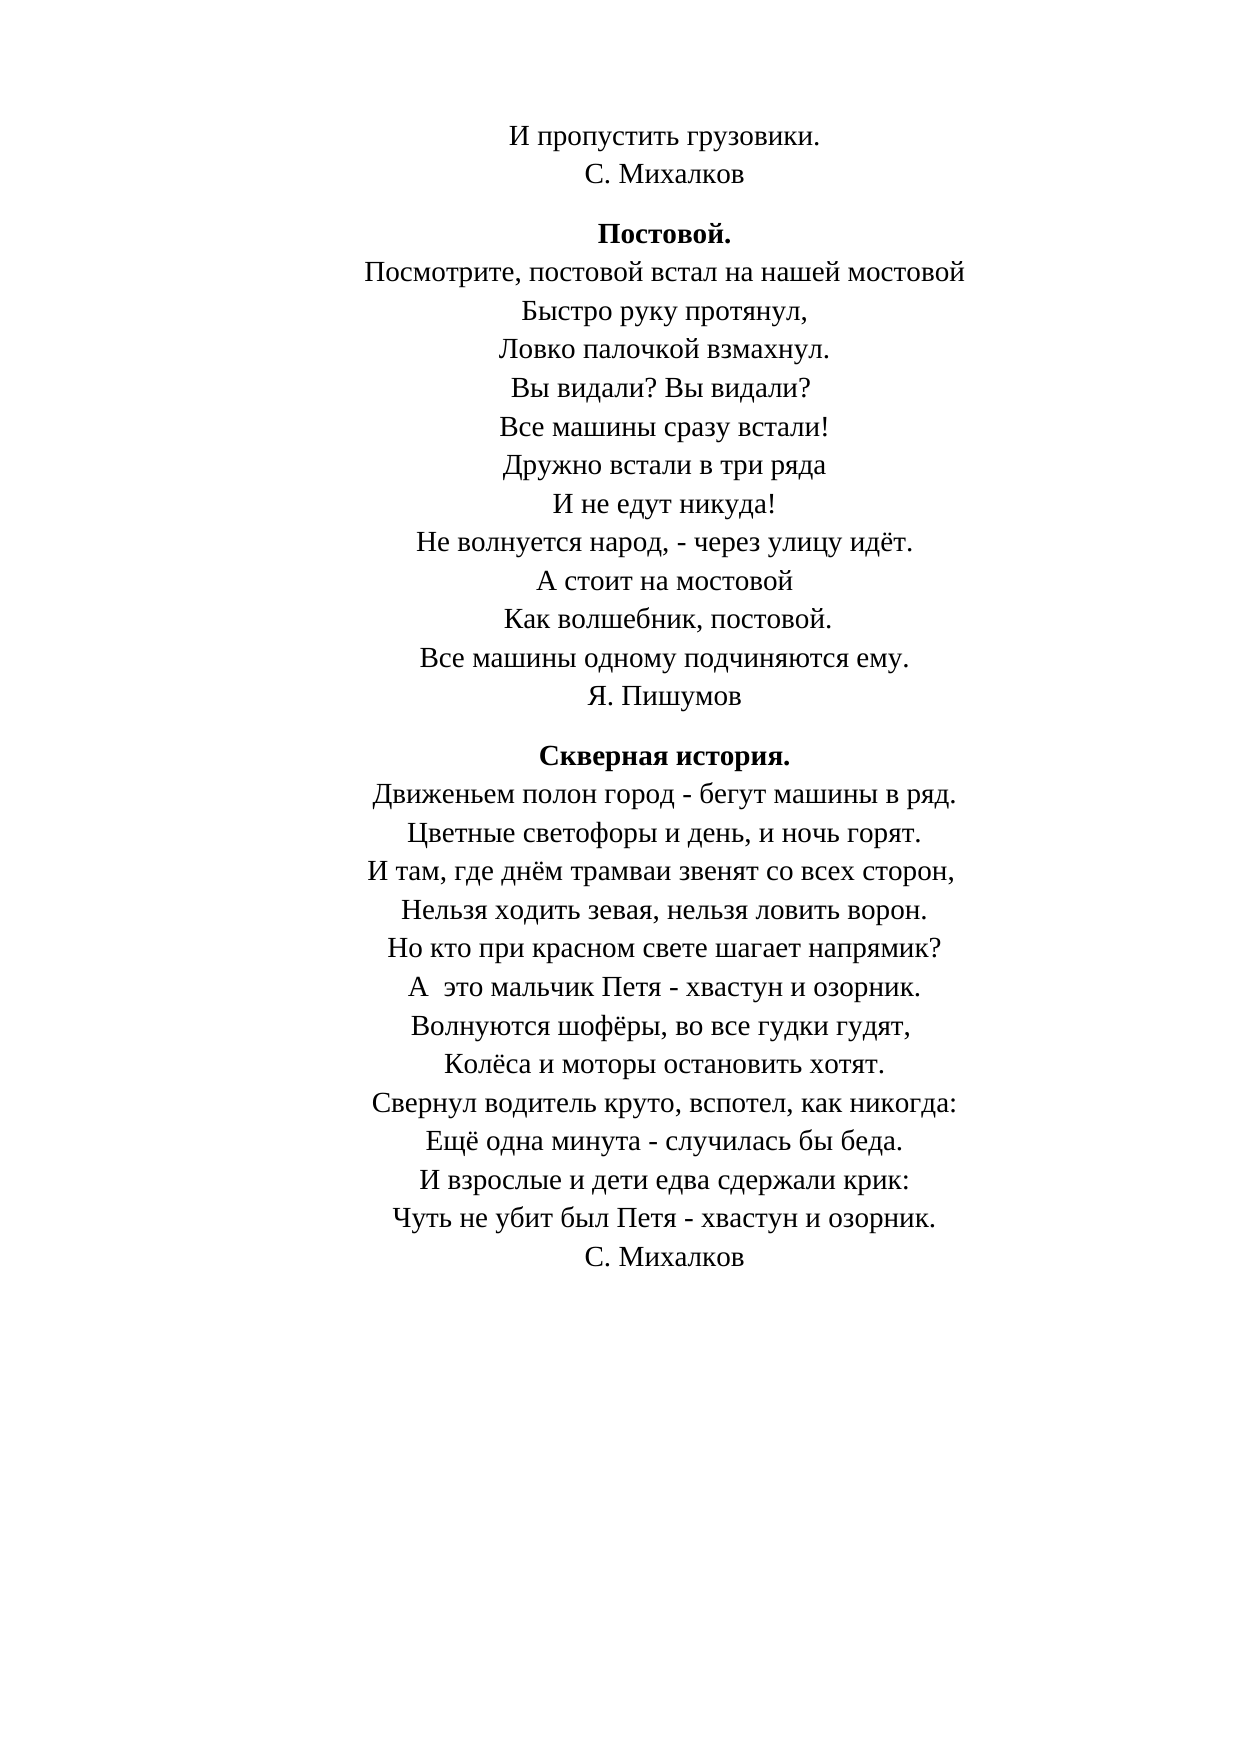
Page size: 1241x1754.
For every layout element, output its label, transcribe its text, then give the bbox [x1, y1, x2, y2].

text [177, 118, 1152, 190]
text Постовой. Посмотрите, постовой встал на нашей мостовой Быстро руку протянул, Ловко палочкой взмахнул. Вы видали? Вы видали? Все машины сразу встали! Дружно встали в три ряда И не едут никуда! Не волнуется народ, - через улицу идёт. А стоит на мостовой Как волшебник, постовой. Все машины одному подчиняются ему. Я. Пишумов [177, 216, 1152, 712]
text Скверная история. Движеньем полон город - бегут машины в ряд. Цветные светофоры и день, и ночь горят. И там, где днём трамваи звенят со всех сторон, Нельзя ходить зевая, нельзя ловить ворон. Но кто при красном свете шагает напрямик? А это мальчик Петя - хвастун и озорник. Волнуются шофёры, во все гудки гудят, Колёса и моторы остановить хотят. Свернул водитель круто, вспотел, как никогда: Ещё одна минута - случилась бы беда. И взрослые и дети едва сдержали крик: Чуть не убит был Петя - хвастун и озорник. С. Михалков [177, 738, 1152, 1272]
